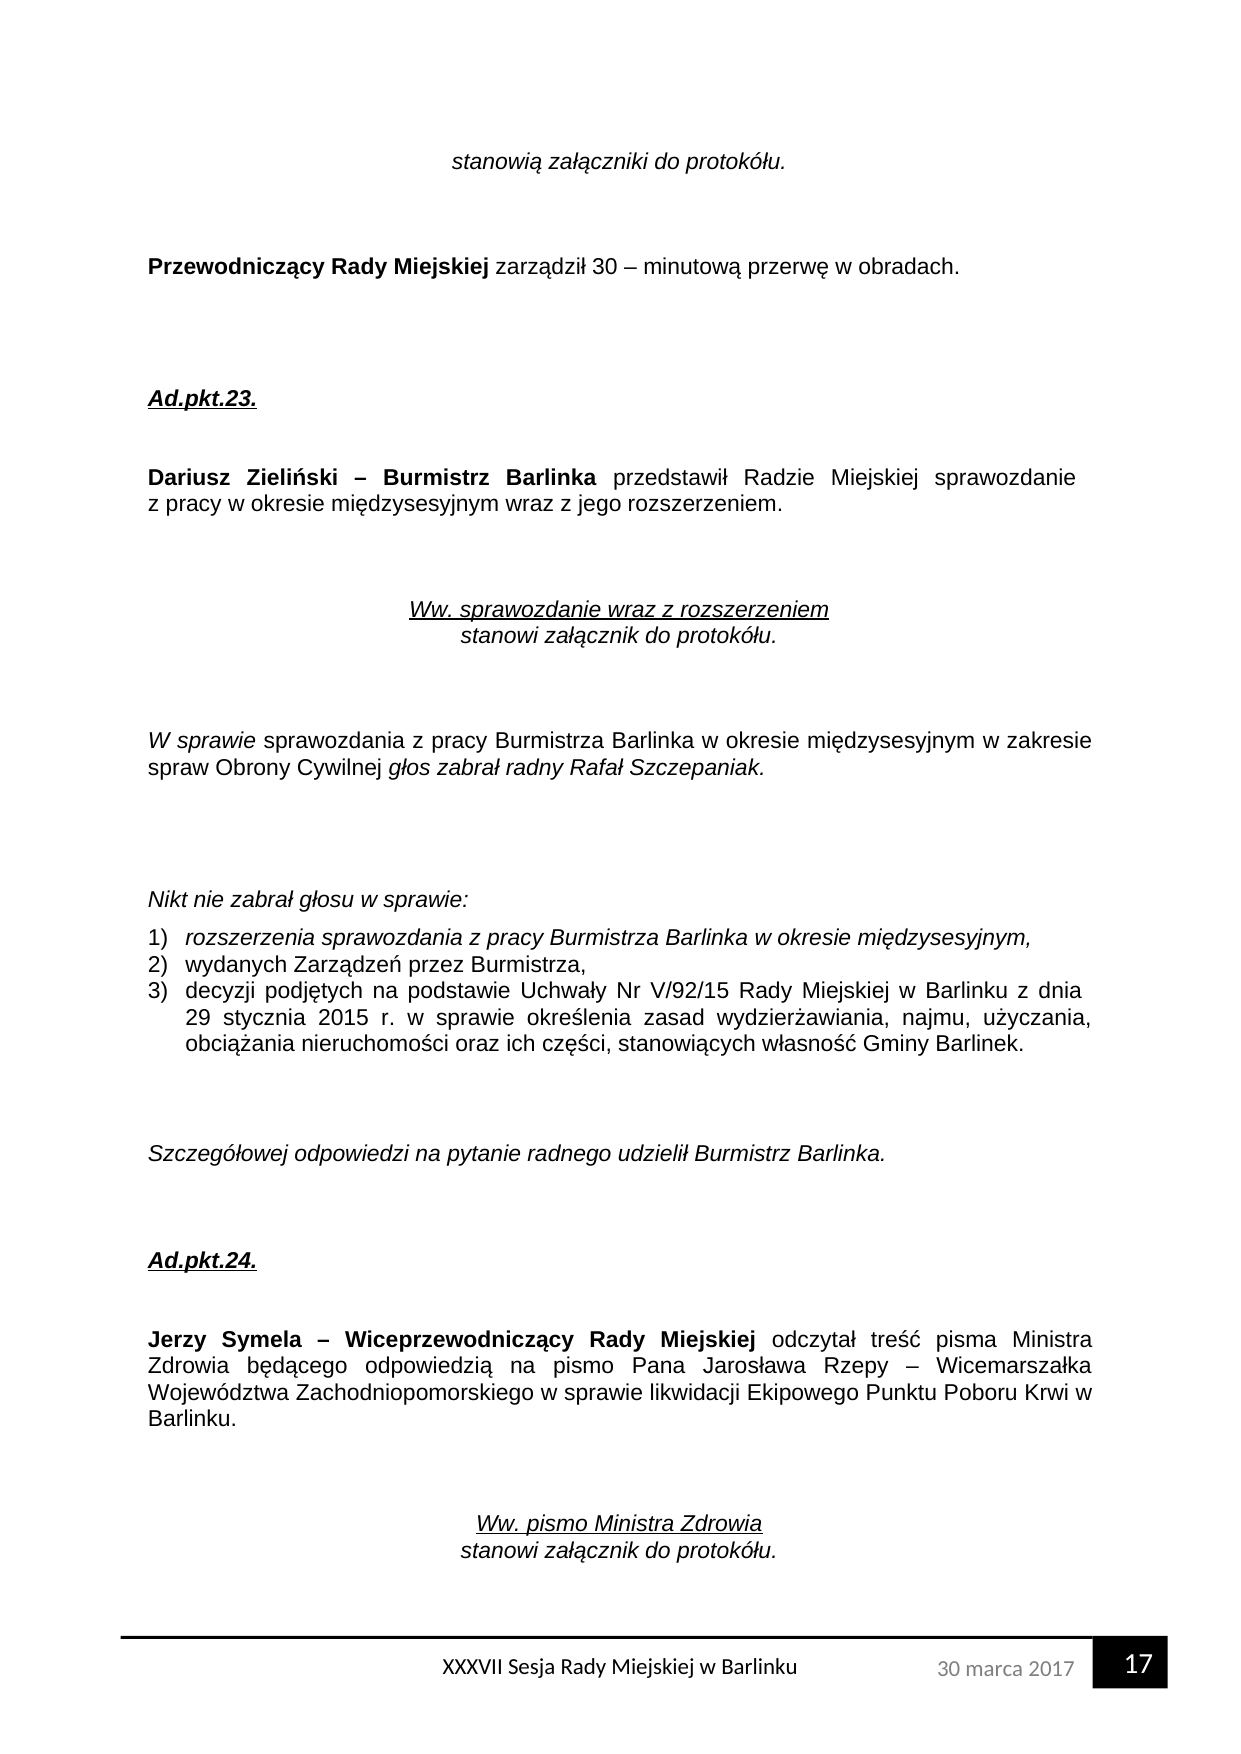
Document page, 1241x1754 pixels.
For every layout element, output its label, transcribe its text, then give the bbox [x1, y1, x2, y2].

text stanowi załącznik do protokółu. [148, 1537, 1093, 1563]
list rozszerzenia sprawozdania z pracy Burmistrza Barlinka w okresie międzysesyjnym, [148, 924, 1093, 951]
list decyzji podjętych na podstawie Uchwały Nr V/92/15 Rady Miejskiej w Barlinku z dnia 29 stycznia 2015 r. w sprawie określenia zasad wydzierżawiania, najmu, użyczania, obciążania nieruchomości oraz ich części, stanowiących własność Gminy Barlinek. [148, 977, 1093, 1056]
text stanowi załącznik do protokółu. [148, 622, 1093, 648]
text Ww. sprawozdanie wraz z rozszerzeniem [148, 596, 1093, 622]
text Nikt nie zabrał głosu w sprawie: [148, 886, 1093, 912]
text Jerzy Symela – Wiceprzewodniczący Rady Miejskiej odczytał treść pisma Ministra Zdrowia będącego odpowiedzią na pismo Pana Jarosława Rzepy – Wicemarszałka Województwa Zachodniopomorskiego w sprawie likwidacji Ekipowego Punktu Poboru Krwi w Barlinku. [148, 1326, 1093, 1431]
text stanowią załączniki do protokółu. [148, 148, 1093, 174]
text W sprawie sprawozdania z pracy Burmistrza Barlinka w okresie międzysesyjnym w zakresie spraw Obrony Cywilnej głos zabrał radny Rafał Szczepaniak. [148, 727, 1093, 780]
text Szczegółowej odpowiedzi na pytanie radnego udzielił Burmistrz Barlinka. [148, 1140, 1093, 1166]
list wydanych Zarządzeń przez Burmistrza, [148, 951, 1093, 977]
text Ad.pkt.24. [148, 1247, 1093, 1273]
text Dariusz Zieliński – Burmistrz Barlinka przedstawił Radzie Miejskiej sprawozdanie z pracy w okresie międzysesyjnym wraz z jego rozszerzeniem. [148, 464, 1093, 517]
text Ww. pismo Ministra Zdrowia [148, 1510, 1093, 1537]
text Przewodniczący Rady Miejskiej zarządził 30 – minutową przerwę w obradach. [148, 253, 1093, 279]
text Ad.pkt.23. [148, 385, 1093, 411]
